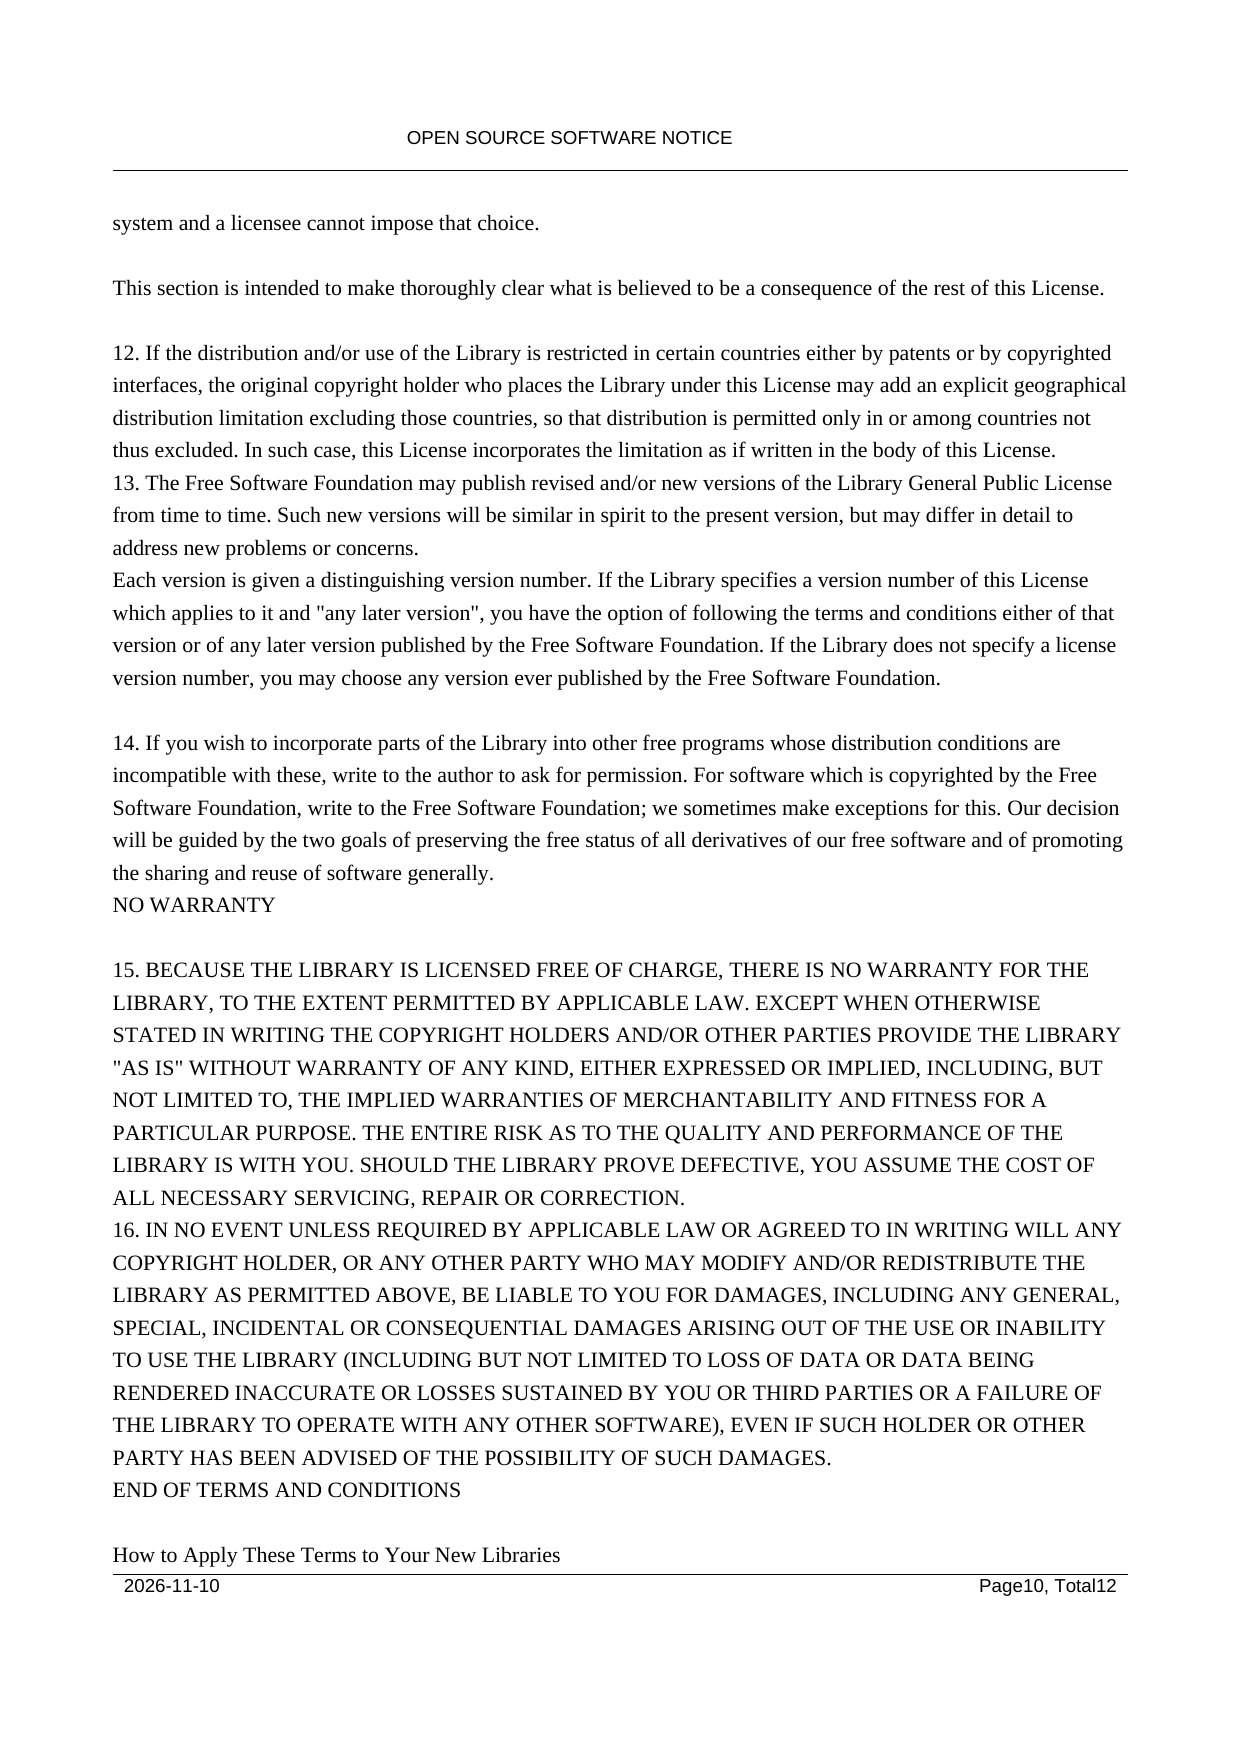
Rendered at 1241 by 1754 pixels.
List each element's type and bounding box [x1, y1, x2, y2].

text [112, 206, 1128, 1571]
